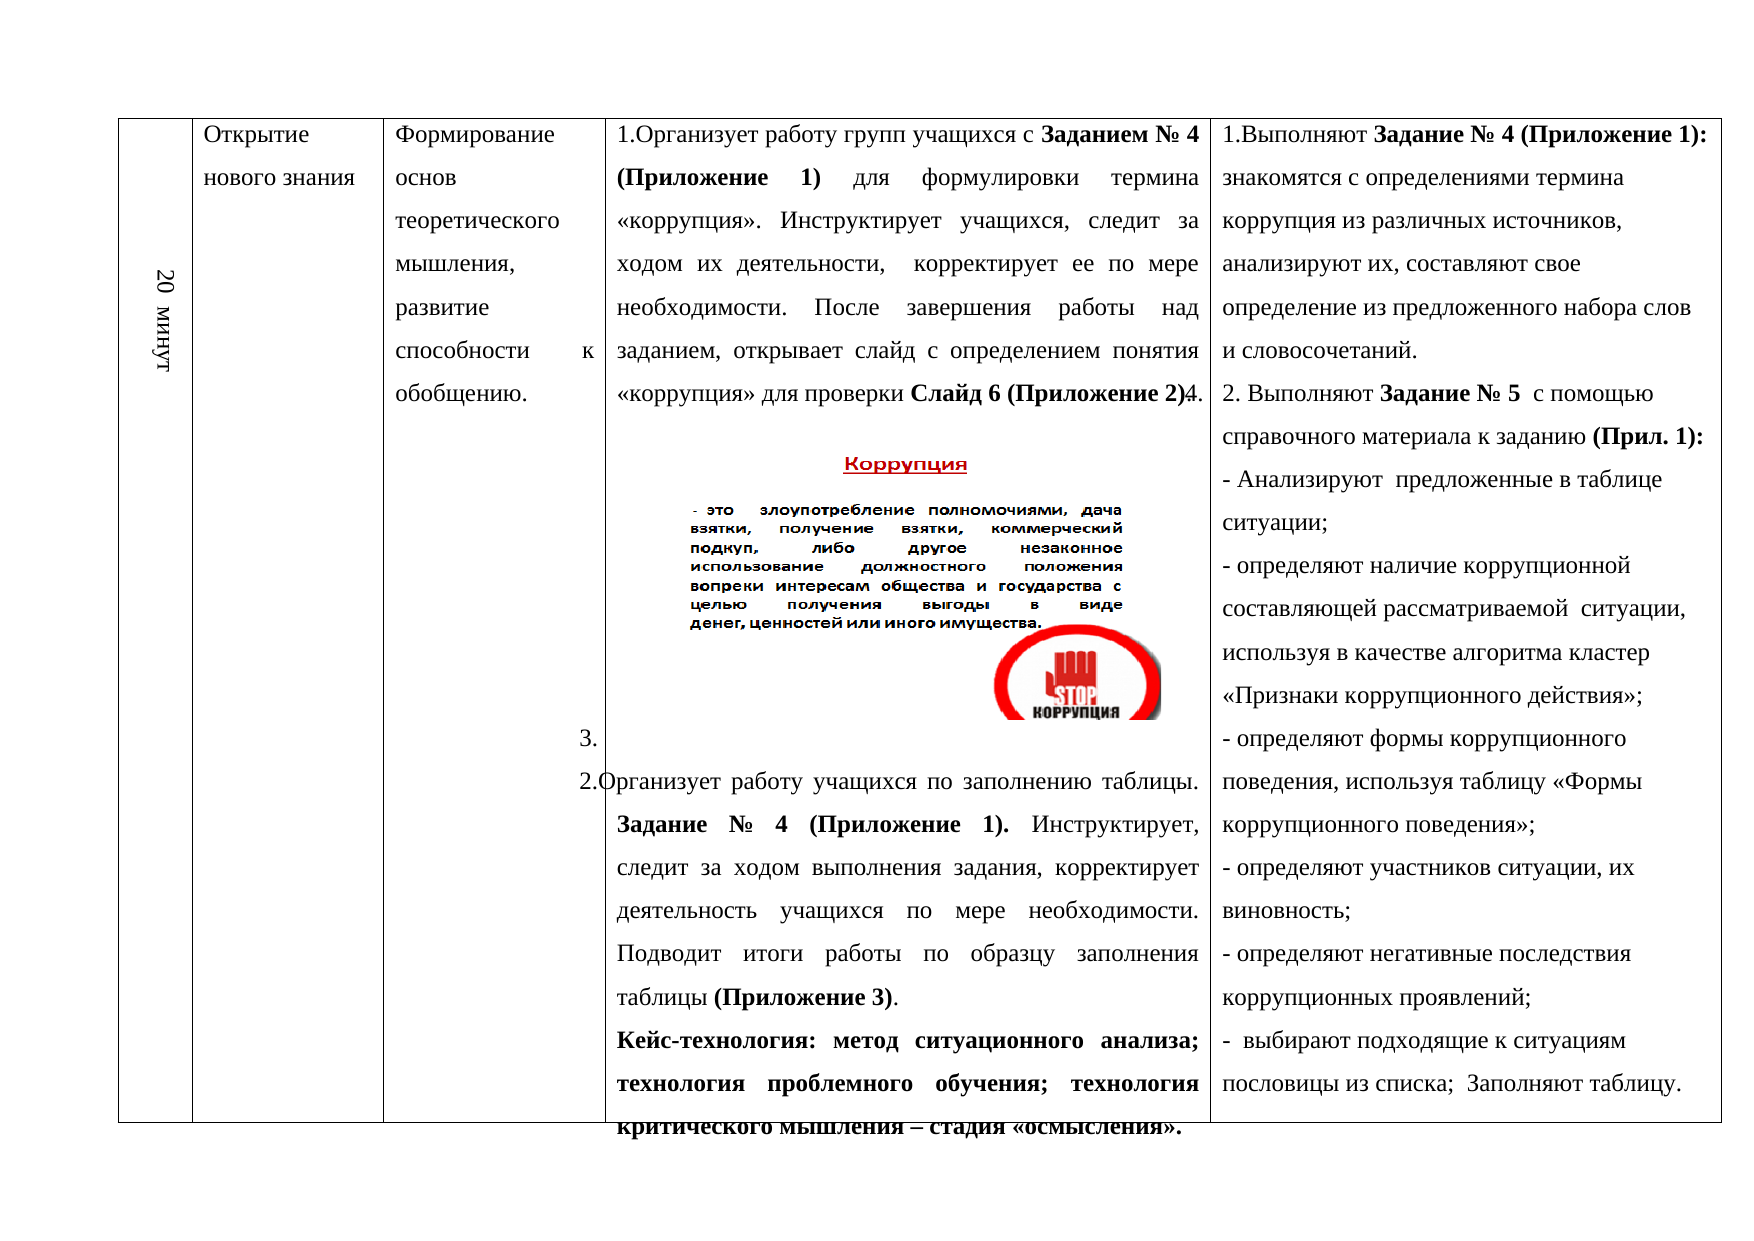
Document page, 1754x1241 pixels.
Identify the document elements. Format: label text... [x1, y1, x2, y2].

table_cell Формирование основ теоретического мышления, развитие способности к обобщению. [384, 119, 605, 1122]
table_cell 20 минут [119, 119, 192, 1122]
table_cell 1.Организует работу групп учащихся с Заданием № 4 (Приложение 1) для формулировки термина «коррупция». Инструктирует учащихся, следит за ходом их деятельности, корректирует ее по мере необходимости. После завершения работы над заданием, открывает слайд с определением понятия «коррупция» для проверки Слайд 6 (Приложение 2). 2.Организует работу учащихся по заполнению таблицы. Задание № 4 (Приложение 1). Инструктирует, следит за ходом выполнения задания, корректирует деятельность учащихся по мере необходимости. Подводит итоги работы по образцу заполнения таблицы (Приложение 3). Кейс-технология: метод ситуационного анализа; технология проблемного обучения; технология критического мышления – стадия «осмысления». Технология критического мышления – стадия «осмысления». Технология группового обучения. Метод конструирования понятий. Кейс-технология – метод дискуссии, метод ситуационного анализа. [606, 119, 1210, 1122]
table_cell Открытие нового знания [193, 119, 383, 1122]
table_cell 1.Выполняют Задание № 4 (Приложение 1): знакомятся с определениями термина коррупция из различных источников, анализируют их, составляют свое определение из предложенного набора слов и словосочетаний. 2. Выполняют Задание № 5 с помощью справочного материала к заданию (Прил. 1): - Анализируют предложенные в таблице ситуации; - определяют наличие коррупционной составляющей рассматриваемой ситуации, используя в качестве алгоритма кластер «Признаки коррупционного действия»; - определяют формы коррупционного поведения, используя таблицу «Формы коррупционного поведения»; - определяют участников ситуации, их виновность; - определяют негативные последствия коррупционных проявлений; - выбирают подходящие к ситуациям пословицы из списка; Заполняют таблицу. [1211, 119, 1721, 1122]
picture [648, 418, 1162, 719]
